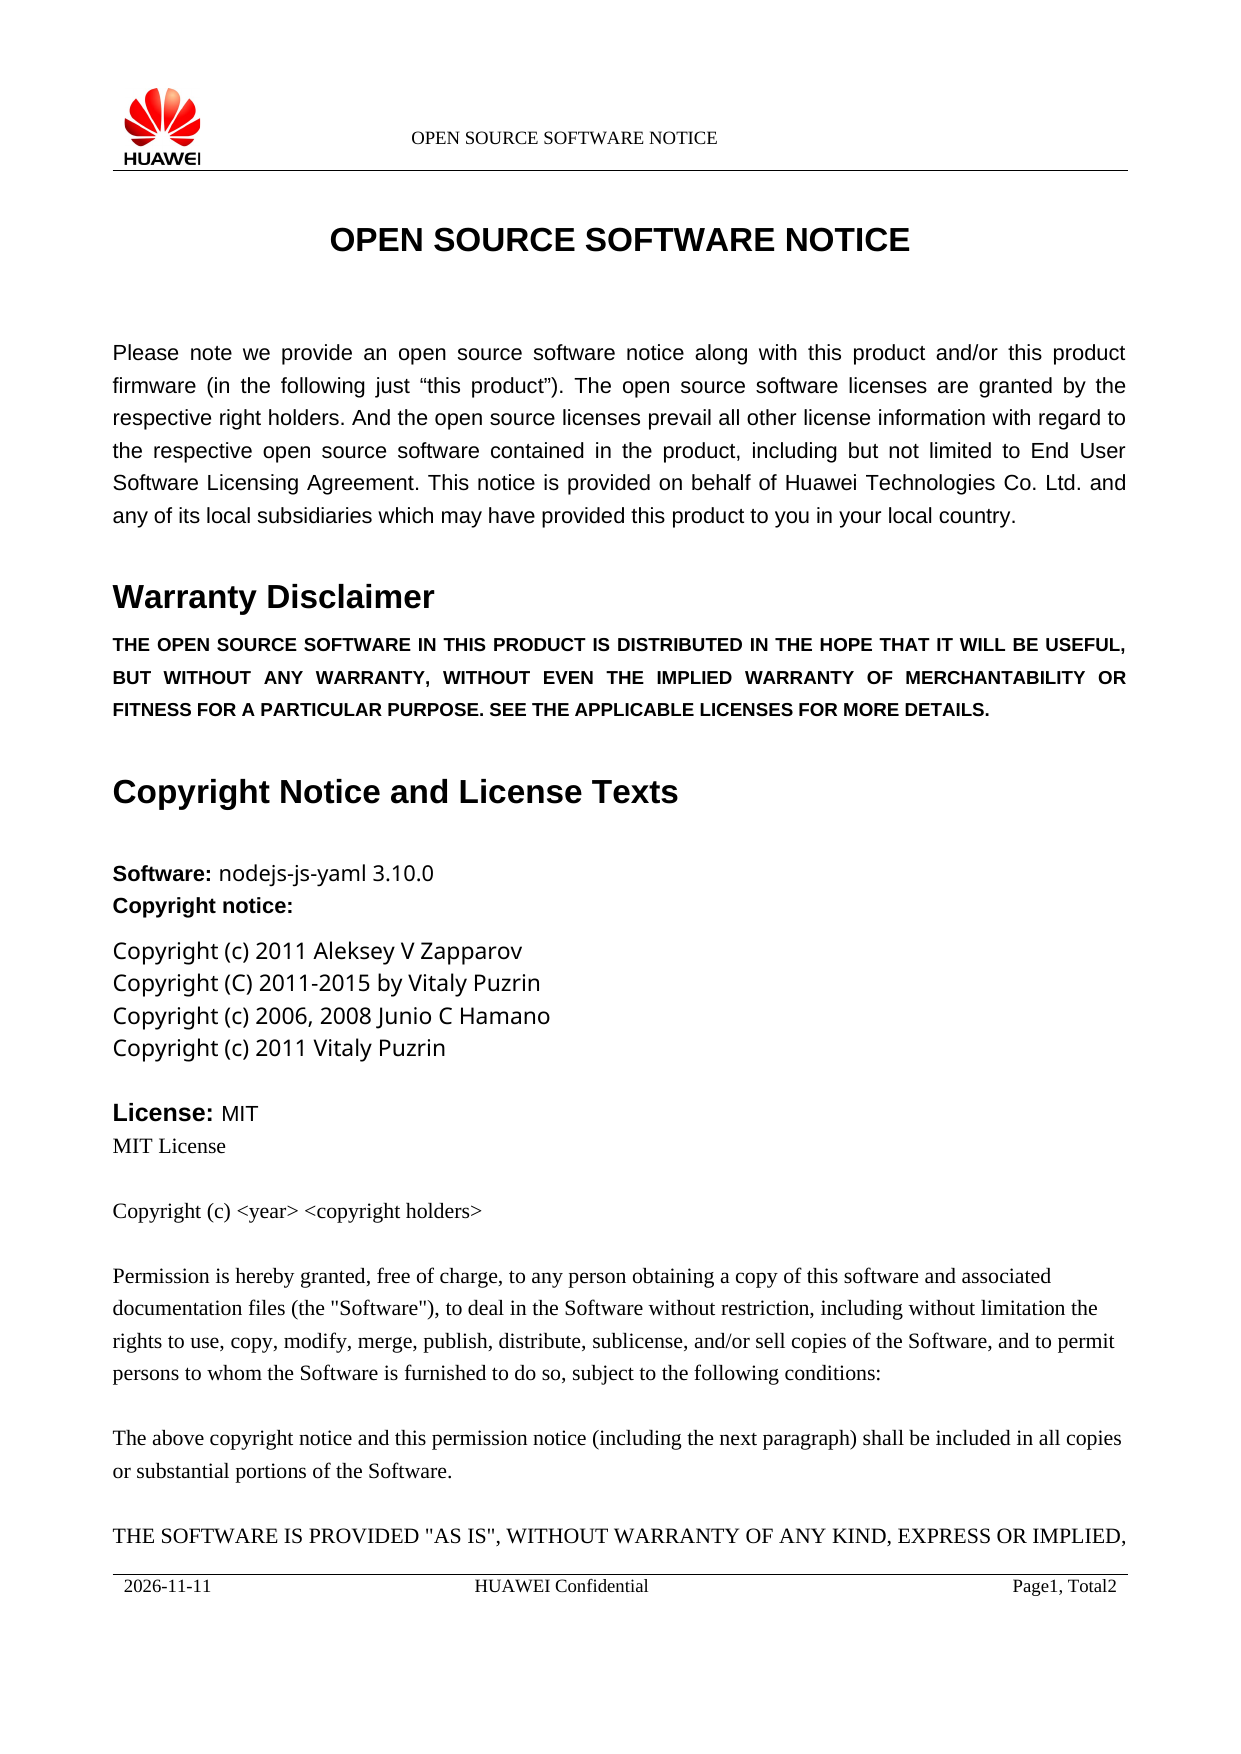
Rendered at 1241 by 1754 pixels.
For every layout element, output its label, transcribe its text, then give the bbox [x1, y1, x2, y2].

text The open source software in this product is distributed in the hope that it will be useful, but WITHOUT ANY WARRANTY, without even the implied warranty of MERCHANTABILITY or FITNESS FOR A PARTICULAR PURPOSE. See the applicable licenses for more details. [112, 629, 1128, 726]
text License: MIT [112, 1096, 1128, 1129]
text OPEN SOURCE SOFTWARE NOTICE [112, 206, 1128, 271]
text Please note we provide an open source software notice along with this product and/or this product firmware (in the following just “this product”). The open source software licenses are granted by the respective right holders. And the open source licenses prevail all other license information with regard to the respective open source software contained in the product, including but not limited to End User Software Licensing Agreement. This notice is provided on behalf of Huawei Technologies Co. Ltd. and any of its local subsidiaries which may have provided this product to you in your local country. [112, 336, 1128, 531]
picture [124, 88, 201, 165]
title Software: nodejs-js-yaml 3.10.0 [112, 856, 1128, 889]
text Copyright notice: [112, 889, 1128, 921]
text Copyright Notice and License Texts [112, 759, 1128, 824]
text Warranty Disclaimer [112, 564, 1128, 629]
text Copyright (c) 2011 Aleksey V Zapparov Copyright (C) 2011-2015 by Vitaly Puzrin Copyright (c) 2006, 2008 Junio C Hamano Copyright (c) 2011 Vitaly Puzrin [112, 934, 1128, 1096]
